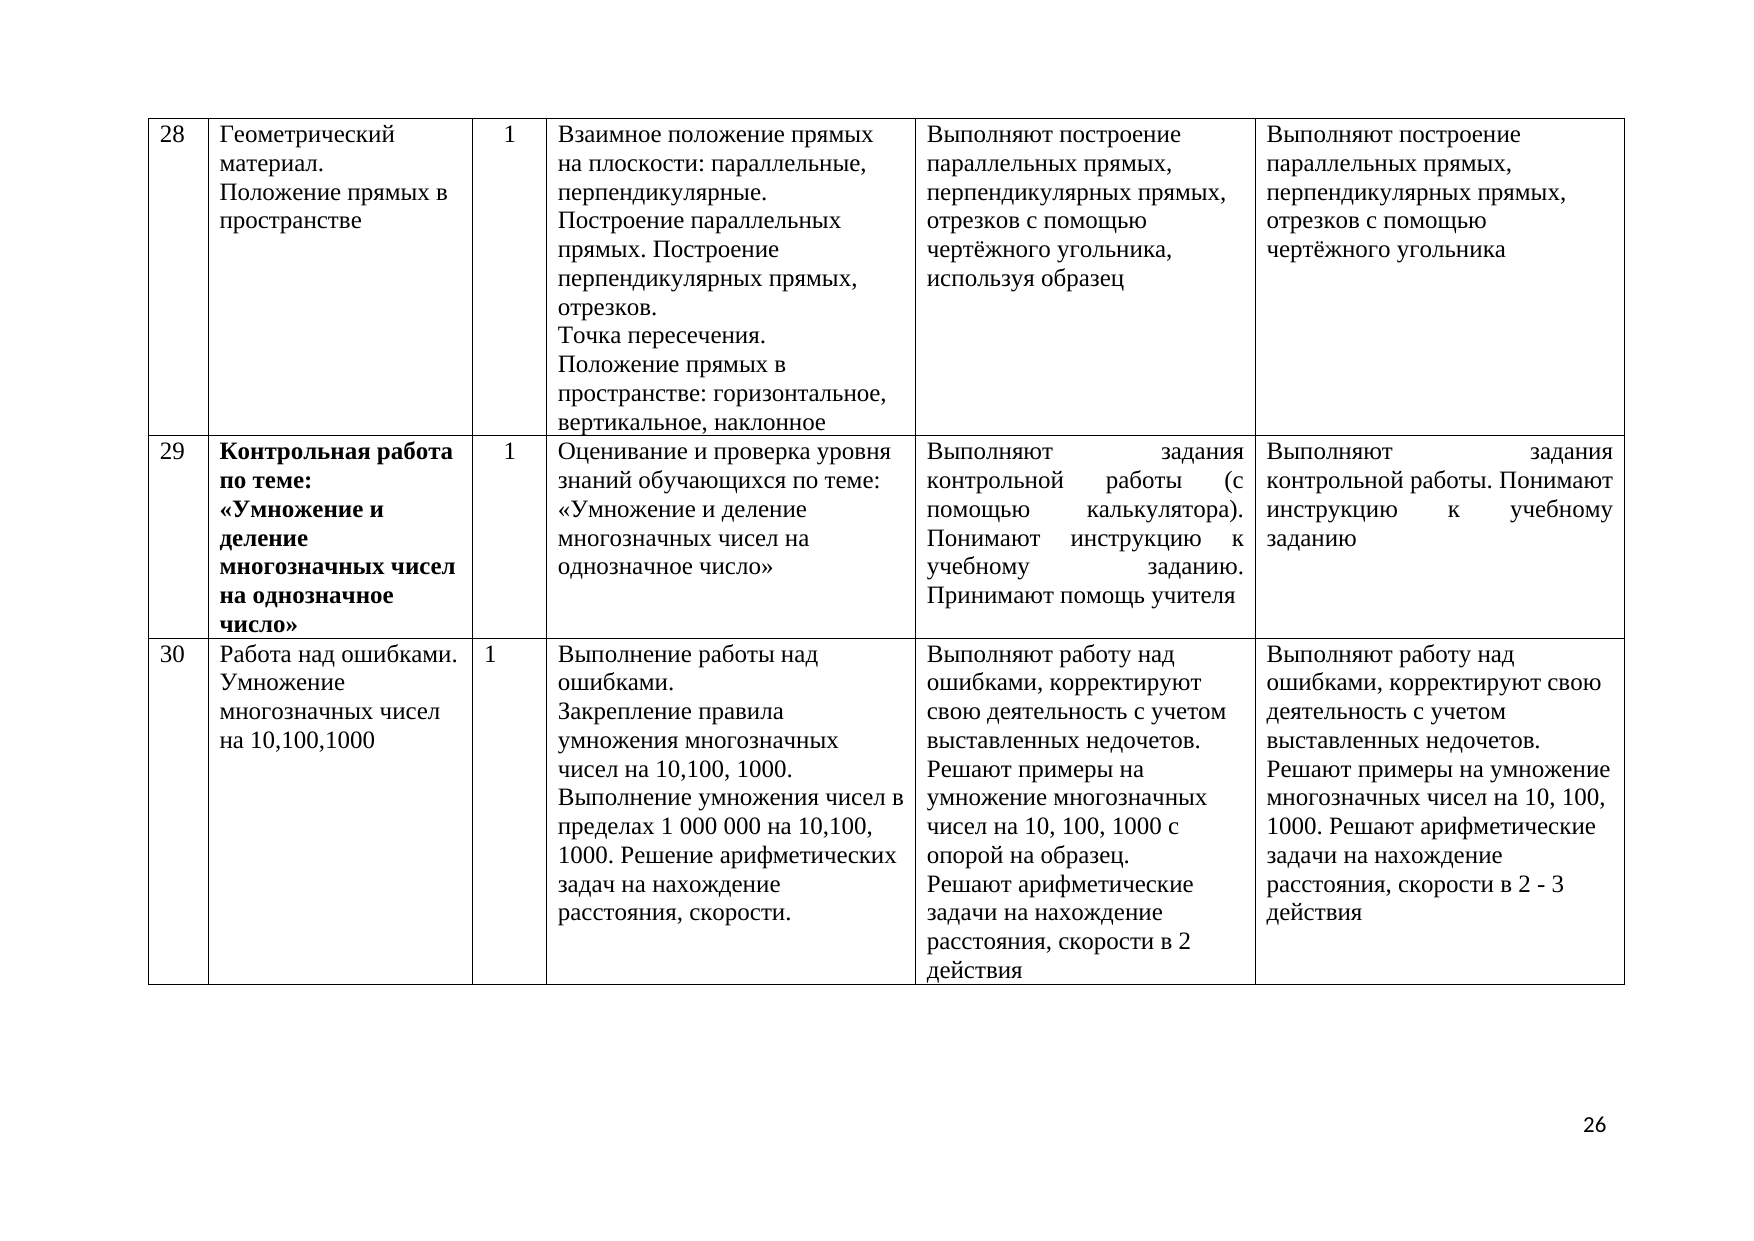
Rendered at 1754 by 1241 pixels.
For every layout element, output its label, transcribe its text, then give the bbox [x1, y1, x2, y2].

table_cell Контрольная работа по теме: «Умножение и деление многозначных чисел на однозначное число» [209, 436, 472, 638]
table_cell Выполняют задания контрольной работы (с помощью калькулятора). Понимают инструкцию к учебному заданию. Принимают помощь учителя [916, 436, 1255, 638]
table_cell 30 [149, 639, 208, 984]
table_header Взаимное положение прямых на плоскости: параллельные, перпендикулярные. Построение параллельных прямых. Построение перпендикулярных прямых, отрезков. Точка пересечения. Положение прямых в пространстве: горизонтальное, вертикальное, наклонное [547, 119, 915, 435]
table_cell 29 [149, 436, 208, 638]
table_header Выполняют построение параллельных прямых, перпендикулярных прямых, отрезков с помощью чертёжного угольника [1256, 119, 1624, 435]
table_cell Выполнение работы над ошибками. Закрепление правила умножения многозначных чисел на 10,100, 1000. Выполнение умножения чисел в пределах 1 000 000 на 10,100, 1000. Решение арифметических задач на нахождение расстояния, скорости. [547, 639, 915, 984]
table_cell 1 [473, 639, 546, 984]
table_cell Выполняют работу над ошибками, корректируют свою деятельность с учетом выставленных недочетов. Решают примеры на умножение многозначных чисел на 10, 100, 1000. Решают арифметические задачи на нахождение расстояния, скорости в 2 - 3 действия [1256, 639, 1624, 984]
table_header Геометрический материал. Положение прямых в пространстве [209, 119, 472, 435]
table_header 28 [149, 119, 208, 435]
table_cell Работа над ошибками. Умножение многозначных чисел на 10,100,1000 [209, 639, 472, 984]
table_cell Выполняют работу над ошибками, корректируют свою деятельность с учетом выставленных недочетов. Решают примеры на умножение многозначных чисел на 10, 100, 1000 с опорой на образец. Решают арифметические задачи на нахождение расстояния, скорости в 2 действия [916, 639, 1255, 984]
table_cell Оценивание и проверка уровня знаний обучающихся по теме: «Умножение и деление многозначных чисел на однозначное число» [547, 436, 915, 638]
table_header Выполняют построение параллельных прямых, перпендикулярных прямых, отрезков с помощью чертёжного угольника, используя образец [916, 119, 1255, 435]
table_cell Выполняют задания контрольной работы. Понимают инструкцию к учебному заданию [1256, 436, 1624, 638]
table_cell 1 [473, 436, 546, 638]
table_header 1 [473, 119, 546, 435]
